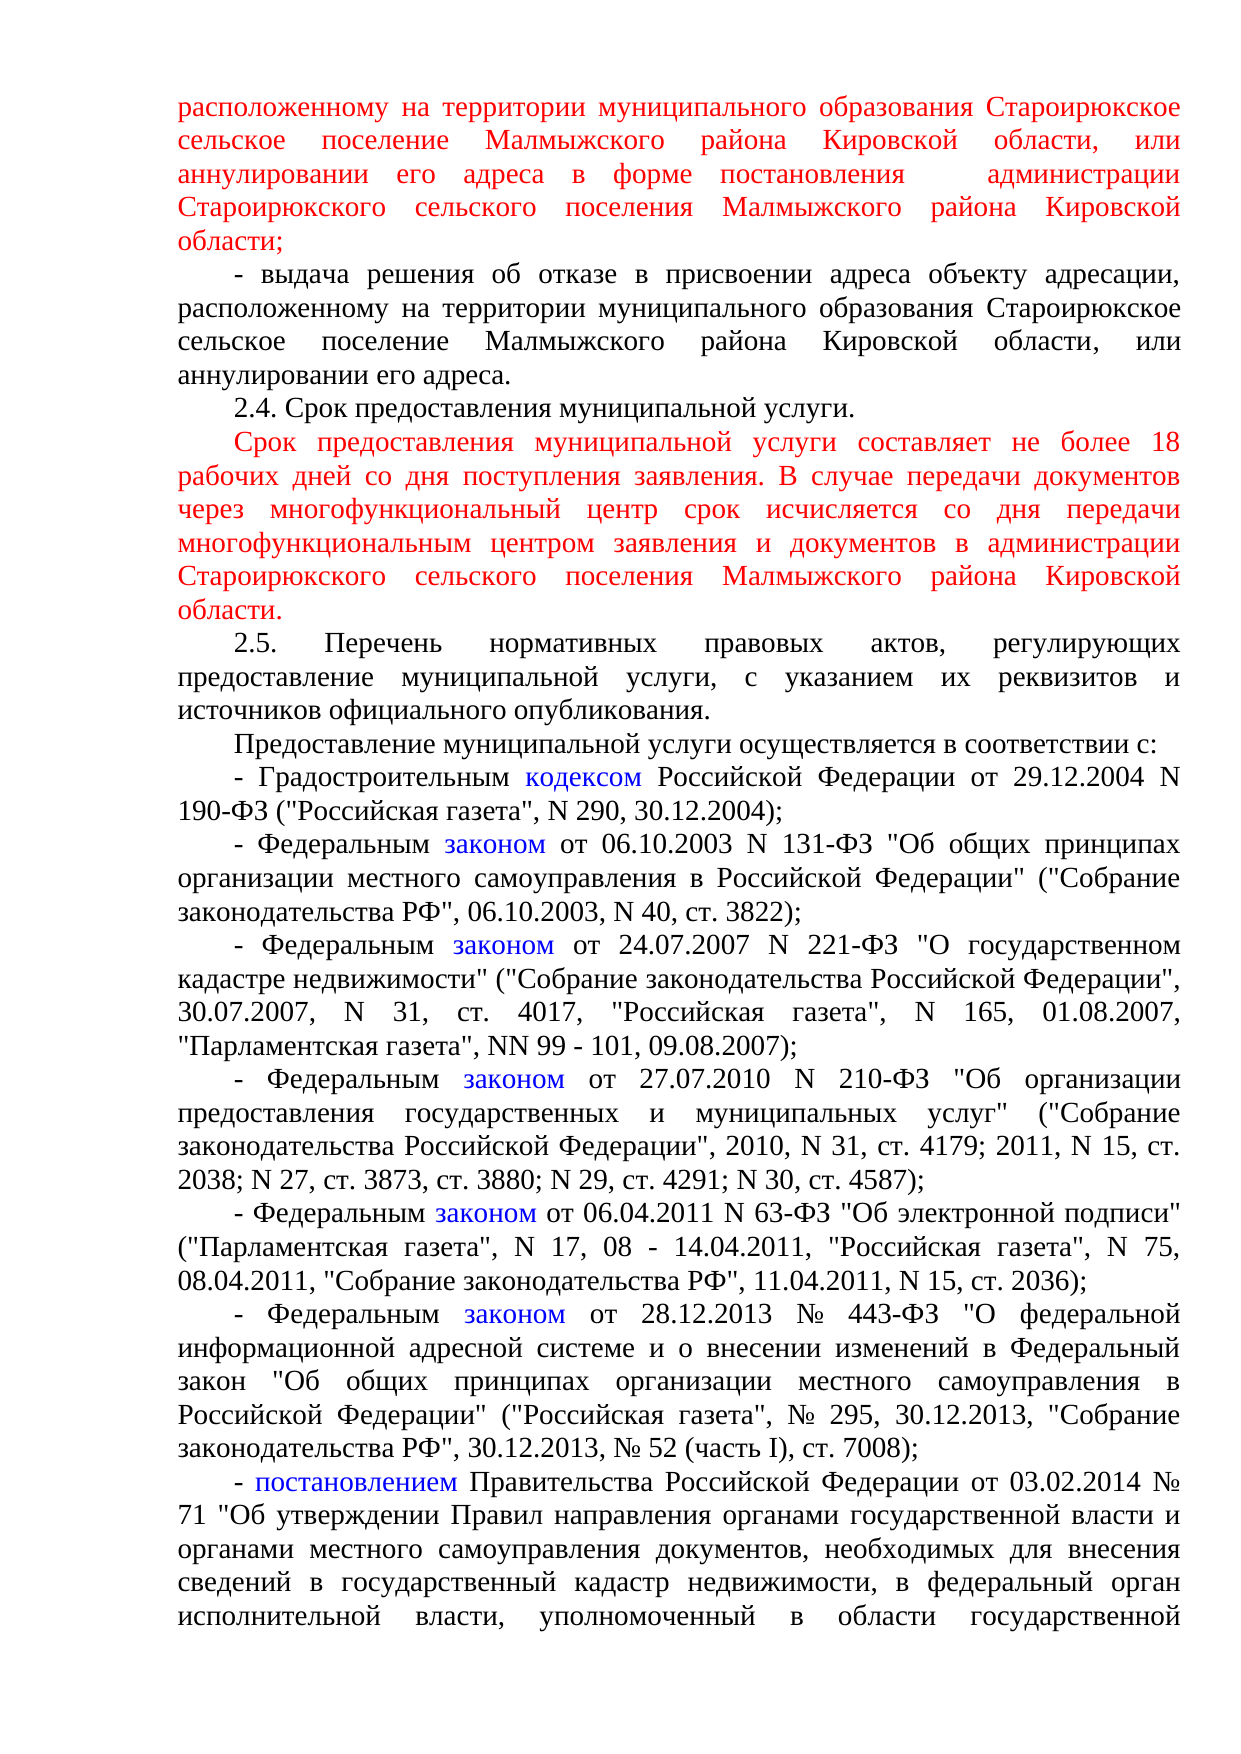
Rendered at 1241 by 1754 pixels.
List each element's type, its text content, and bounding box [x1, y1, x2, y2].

text - выдача решения об отказе в присвоении адреса объекту адресации, расположенному на территории муниципального образования Староирюкское сельское поселение Малмыжского района Кировской области, или аннулировании его адреса. [177, 256, 1181, 391]
text - Федеральным законом от 24.07.2007 N 221-ФЗ "О государственном кадастре недвижимости" ("Собрание законодательства Российской Федерации", 30.07.2007, N 31, ст. 4017, "Российская газета", N 165, 01.08.2007, "Парламентская газета", NN 99 - 101, 09.08.2007); [177, 927, 1181, 1061]
text Предоставление муниципальной услуги осуществляется в соответствии с: [177, 726, 1181, 759]
text Срок предоставления муниципальной услуги составляет не более 18 рабочих дней со дня поступления заявления. В случае передачи документов через многофункциональный центр срок исчисляется со дня передачи многофункциональным центром заявления и документов в администрации Староирюкского сельского поселения Малмыжского района Кировской области. [177, 424, 1181, 625]
text - Градостроительным кодексом Российской Федерации от 29.12.2004 N 190-ФЗ ("Российская газета", N 290, 30.12.2004); [177, 759, 1181, 827]
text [177, 1464, 1181, 1632]
text 2.5. Перечень нормативных правовых актов, регулирующих предоставление муниципальной услуги, с указанием их реквизитов и источников официального опубликования. [177, 625, 1181, 726]
text 2.4. Срок предоставления муниципальной услуги. [177, 391, 1181, 424]
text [177, 89, 1181, 256]
text - Федеральным законом от 06.04.2011 N 63-ФЗ "Об электронной подписи" ("Парламентская газета", N 17, 08 - 14.04.2011, "Российская газета", N 75, 08.04.2011, "Собрание законодательства РФ", 11.04.2011, N 15, ст. 2036); [177, 1196, 1181, 1296]
text - Федеральным законом от 27.07.2010 N 210-ФЗ "Об организации предоставления государственных и муниципальных услуг" ("Собрание законодательства Российской Федерации", 2010, N 31, ст. 4179; 2011, N 15, ст. 2038; N 27, ст. 3873, ст. 3880; N 29, ст. 4291; N 30, ст. 4587); [177, 1061, 1181, 1196]
text - Федеральным законом от 06.10.2003 N 131-ФЗ "Об общих принципах организации местного самоуправления в Российской Федерации" ("Собрание законодательства РФ", 06.10.2003, N 40, ст. 3822); [177, 827, 1181, 927]
text - Федеральным законом от 28.12.2013 № 443-ФЗ "О федеральной информационной адресной системе и о внесении изменений в Федеральный закон "Об общих принципах организации местного самоуправления в Российской Федерации" ("Российская газета", № 295, 30.12.2013, "Собрание законодательства РФ", 30.12.2013, № 52 (часть I), ст. 7008); [177, 1296, 1181, 1464]
